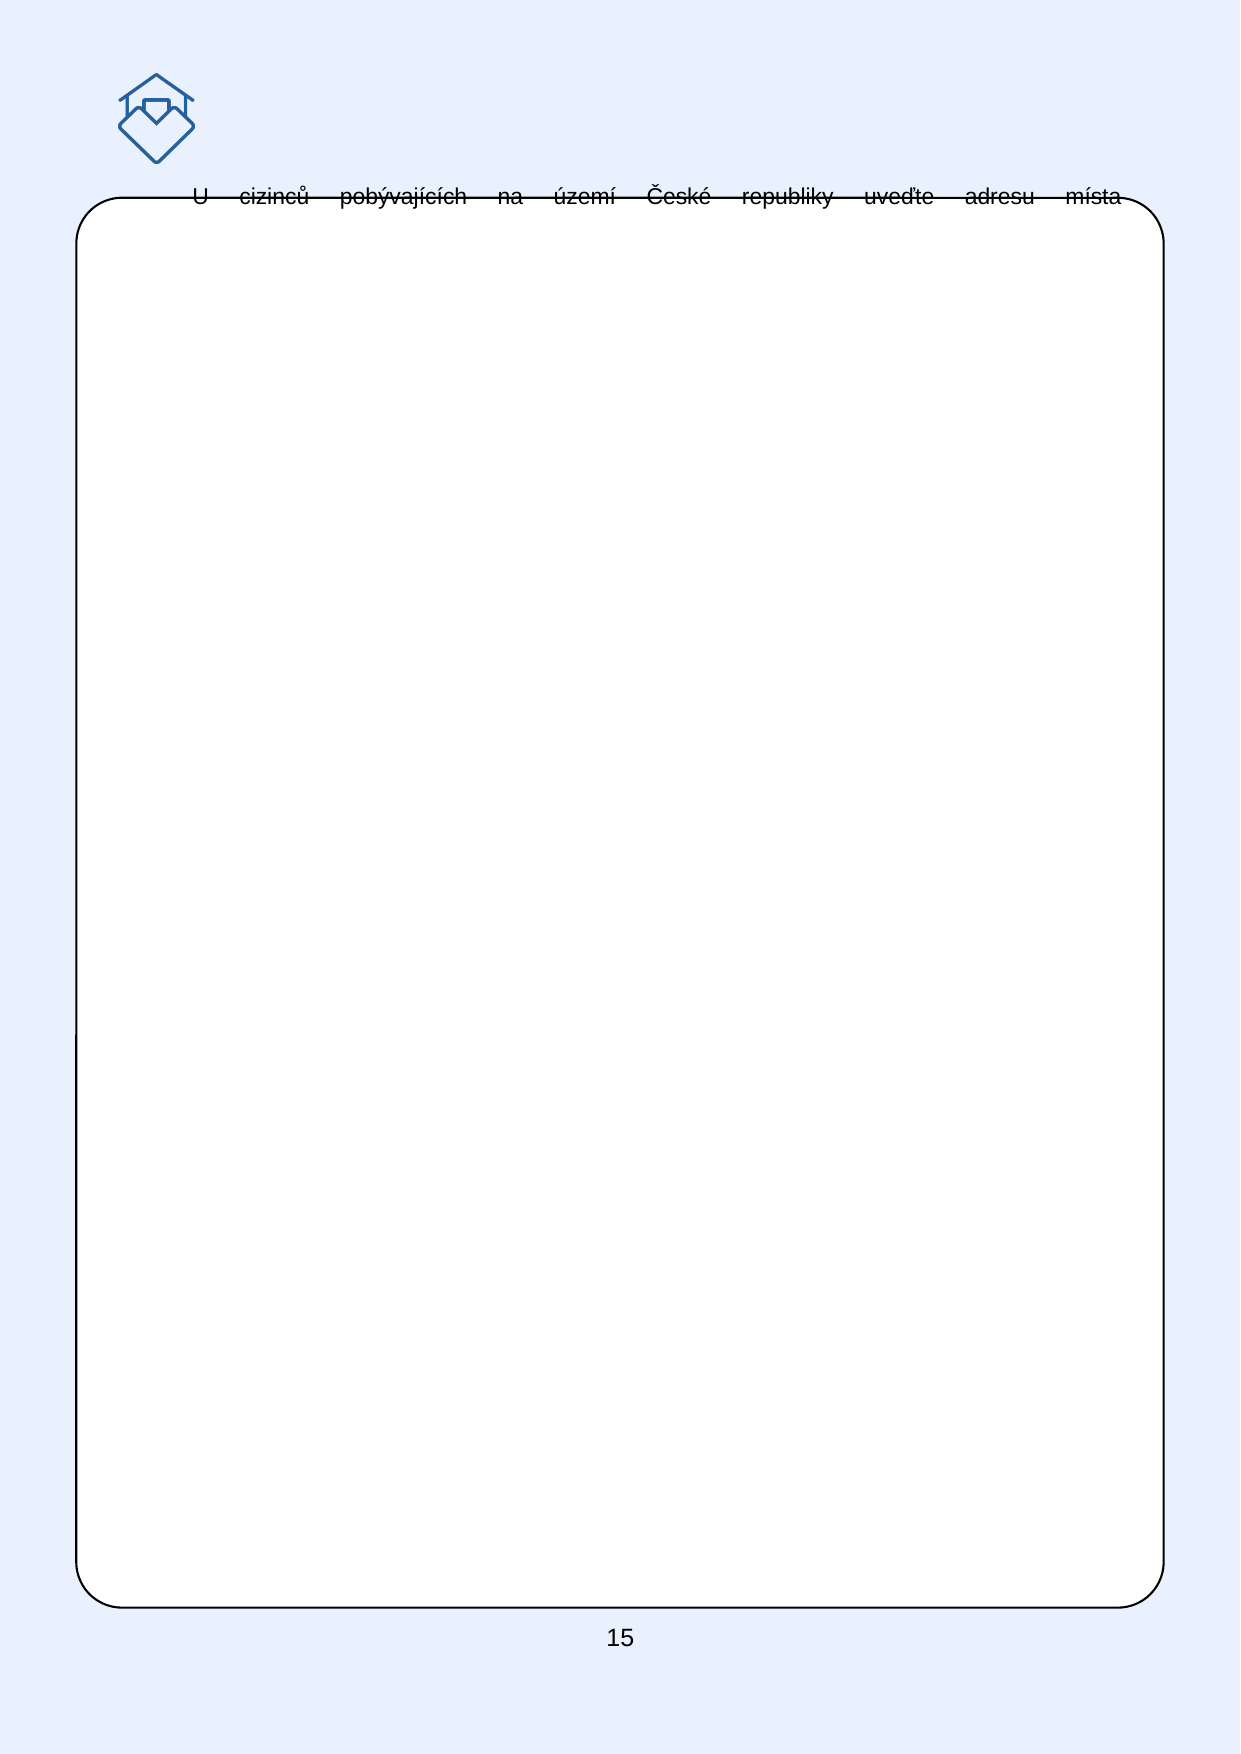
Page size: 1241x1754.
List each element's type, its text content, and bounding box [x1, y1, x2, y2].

picture [118, 73, 195, 164]
